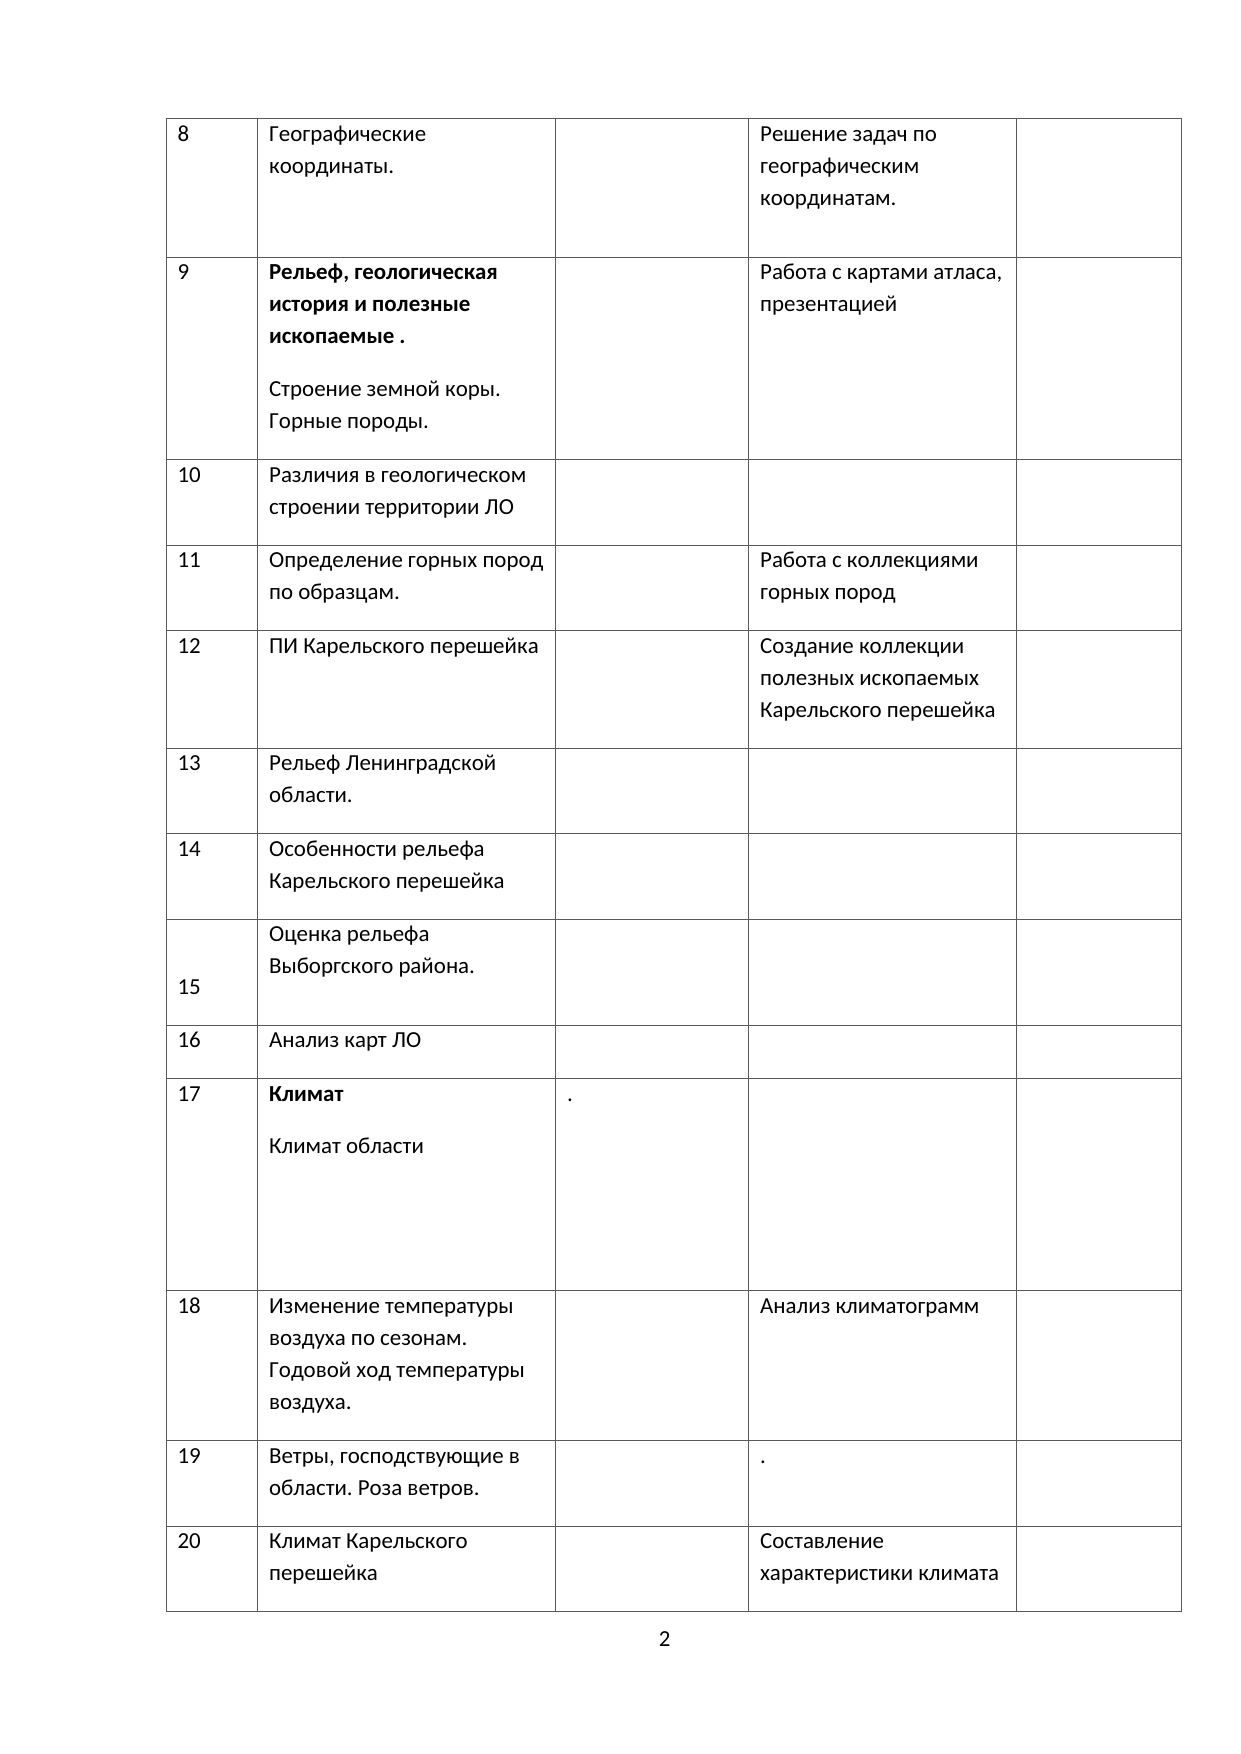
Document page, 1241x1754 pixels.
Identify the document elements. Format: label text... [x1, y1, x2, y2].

table_cell [749, 1026, 1016, 1078]
table_cell [1017, 1527, 1181, 1611]
table_cell Определение горных пород по образцам. [258, 546, 555, 630]
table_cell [258, 1527, 555, 1611]
table_cell Работа с коллекциями горных пород [749, 546, 1016, 630]
table_cell 9 [167, 258, 257, 459]
table_cell Оценка рельефа Выборгского района. [258, 920, 555, 1025]
table_cell [556, 258, 748, 459]
table_cell [1017, 119, 1181, 257]
table_cell [556, 920, 748, 1025]
table_cell Анализ климатограмм [749, 1291, 1016, 1440]
table_cell [749, 749, 1016, 833]
table_cell ПИ Карельского перешейка [258, 631, 555, 748]
table_cell 8 [167, 119, 257, 257]
table_cell Различия в геологическом строении территории ЛО [258, 460, 555, 545]
table_cell [1017, 631, 1181, 748]
table_cell [556, 460, 748, 545]
table_cell 16 [167, 1026, 257, 1078]
table_cell Ветры, господствующие в области. Роза ветров. [258, 1441, 555, 1526]
table_cell 10 [167, 460, 257, 545]
table_cell [556, 546, 748, 630]
table_cell [556, 1527, 748, 1611]
table_cell [556, 1026, 748, 1078]
table_cell Решение задач по географическим координатам. [749, 119, 1016, 257]
table_cell 13 [167, 749, 257, 833]
table_cell [1017, 1079, 1181, 1290]
table_cell 15 [167, 920, 257, 1025]
table_cell 11 [167, 546, 257, 630]
table_cell . [749, 1441, 1016, 1526]
table_cell [556, 1441, 748, 1526]
table_cell [1017, 749, 1181, 833]
table_cell . [556, 1079, 748, 1290]
table_cell Анализ карт ЛО [258, 1026, 555, 1078]
table_cell [749, 920, 1016, 1025]
table_cell [556, 631, 748, 748]
table_cell Климат Климат области [258, 1079, 555, 1290]
table_cell [749, 1079, 1016, 1290]
table_cell 19 [167, 1441, 257, 1526]
table_cell Изменение температуры воздуха по сезонам. Годовой ход температуры воздуха. [258, 1291, 555, 1440]
table_cell Особенности рельефа Карельского перешейка [258, 834, 555, 919]
table_cell 17 [167, 1079, 257, 1290]
table_cell 12 [167, 631, 257, 748]
table_cell [1017, 460, 1181, 545]
table_cell [556, 1291, 748, 1440]
table_cell [1017, 920, 1181, 1025]
table_cell Работа с картами атласа, презентацией [749, 258, 1016, 459]
table_cell [749, 834, 1016, 919]
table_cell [749, 1527, 1016, 1611]
table_cell 14 [167, 834, 257, 919]
table_cell [1017, 1441, 1181, 1526]
table_cell [556, 834, 748, 919]
table_cell Географические координаты. [258, 119, 555, 257]
table_cell [1017, 546, 1181, 630]
table_cell Рельеф Ленинградской области. [258, 749, 555, 833]
table_cell [1017, 834, 1181, 919]
table_cell [749, 460, 1016, 545]
table_cell [556, 119, 748, 257]
table_cell Создание коллекции полезных ископаемых Карельского перешейка [749, 631, 1016, 748]
table_cell [1017, 1291, 1181, 1440]
table_cell 18 [167, 1291, 257, 1440]
table_cell [556, 749, 748, 833]
table_cell [1017, 1026, 1181, 1078]
table_cell Рельеф, геологическая история и полезные ископаемые . Строение земной коры. Горные породы. [258, 258, 555, 459]
table_cell [1017, 258, 1181, 459]
table_cell 20 [167, 1527, 257, 1611]
